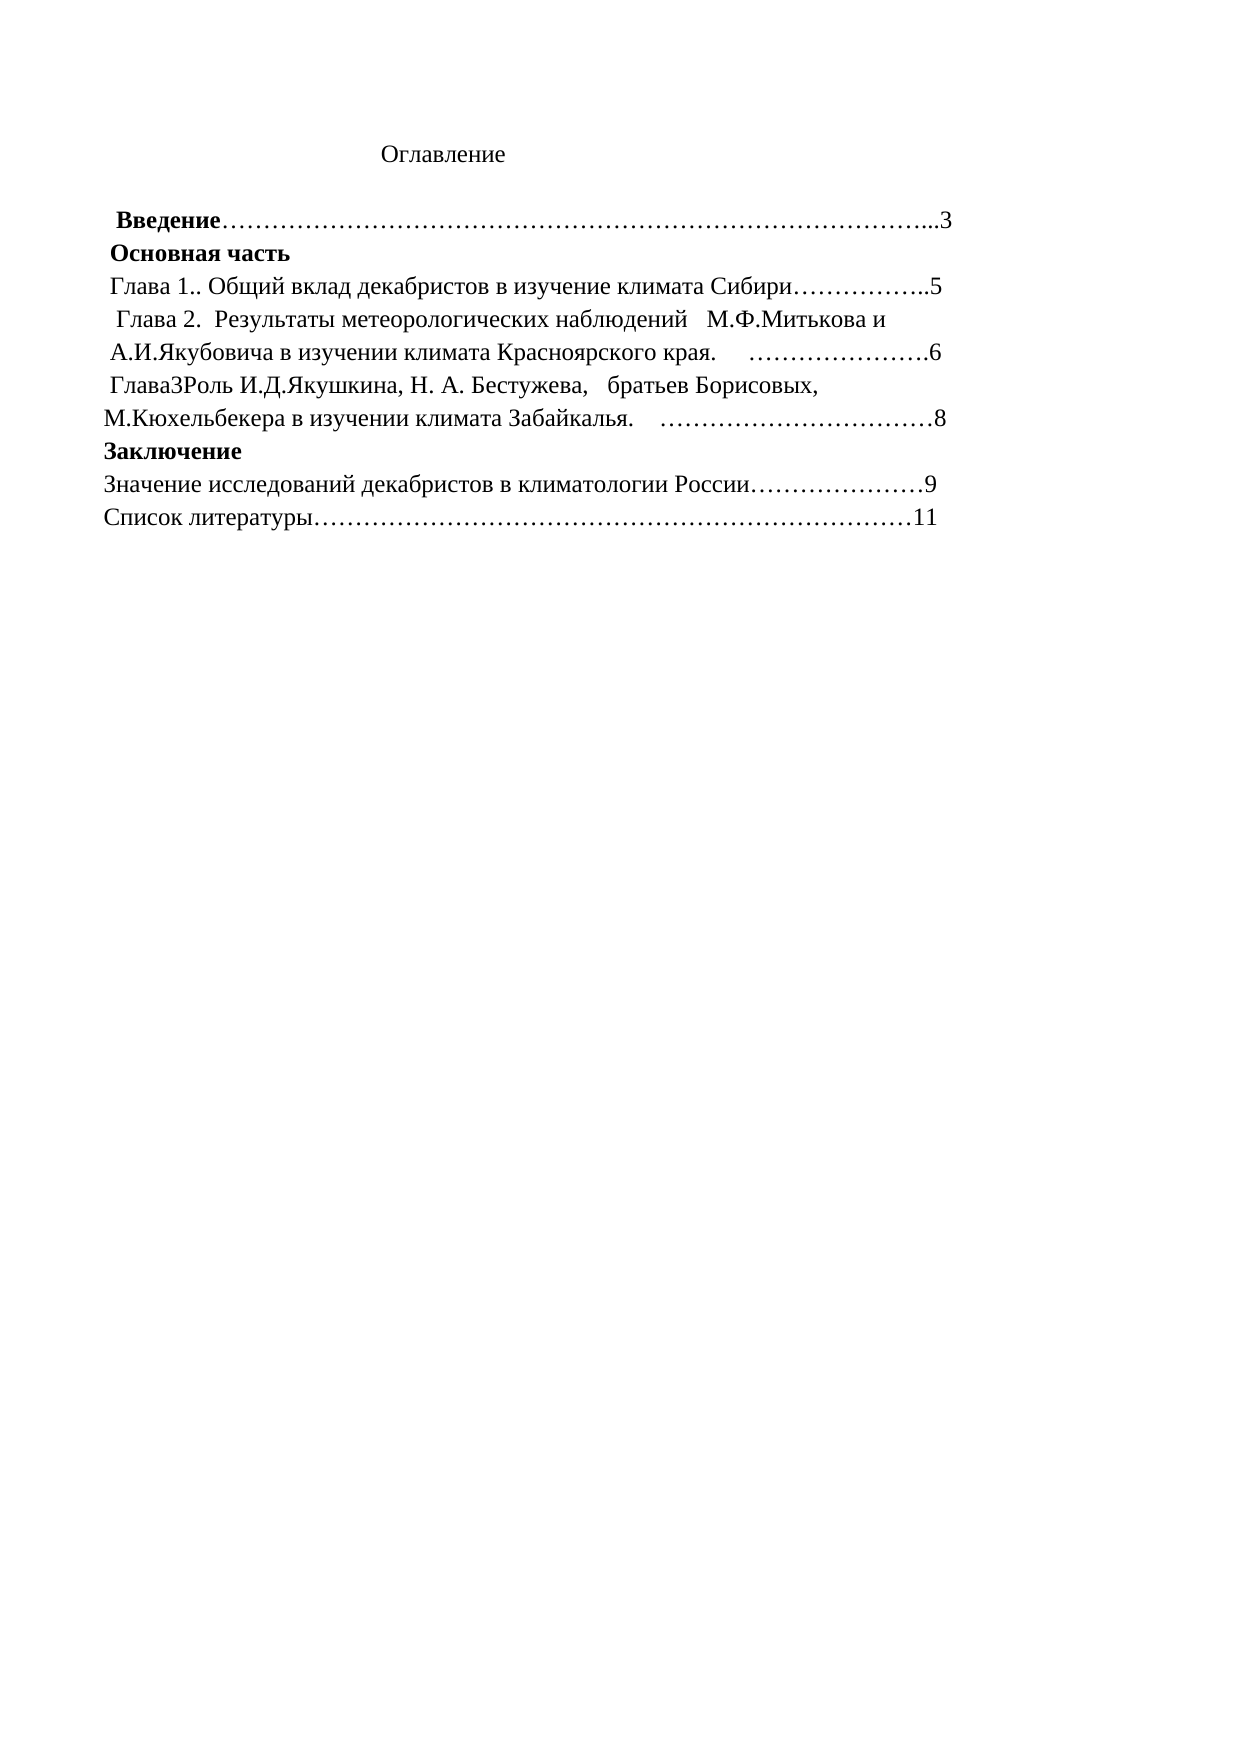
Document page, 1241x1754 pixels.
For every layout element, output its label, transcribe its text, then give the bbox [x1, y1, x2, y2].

text Глава 2. Результаты метеорологических наблюдений М.Ф.Митькова и [103, 304, 1152, 333]
text А.И.Якубовича в изучении климата Красноярского края. ………………….6 [103, 337, 1152, 366]
text Значение исследований декабристов в климатологии России…………………9 [103, 469, 1152, 498]
text Глава3Роль И.Д.Якушкина, Н. А. Бестужева, братьев Борисовых, [103, 370, 1152, 399]
text Основная часть [103, 238, 1152, 267]
text Оглавление [118, 139, 1152, 168]
text Введение…………………………………………………………………………...3 [103, 205, 1152, 234]
text Глава 1.. Общий вклад декабристов в изучение климата Сибири……………..5 [103, 271, 1152, 300]
text Заключение [103, 436, 1152, 465]
text М.Кюхельбекера в изучении климата Забайкалья. ……………………………8 [103, 403, 1152, 432]
text Список литературы………………………………………………………………11 [103, 502, 1152, 531]
